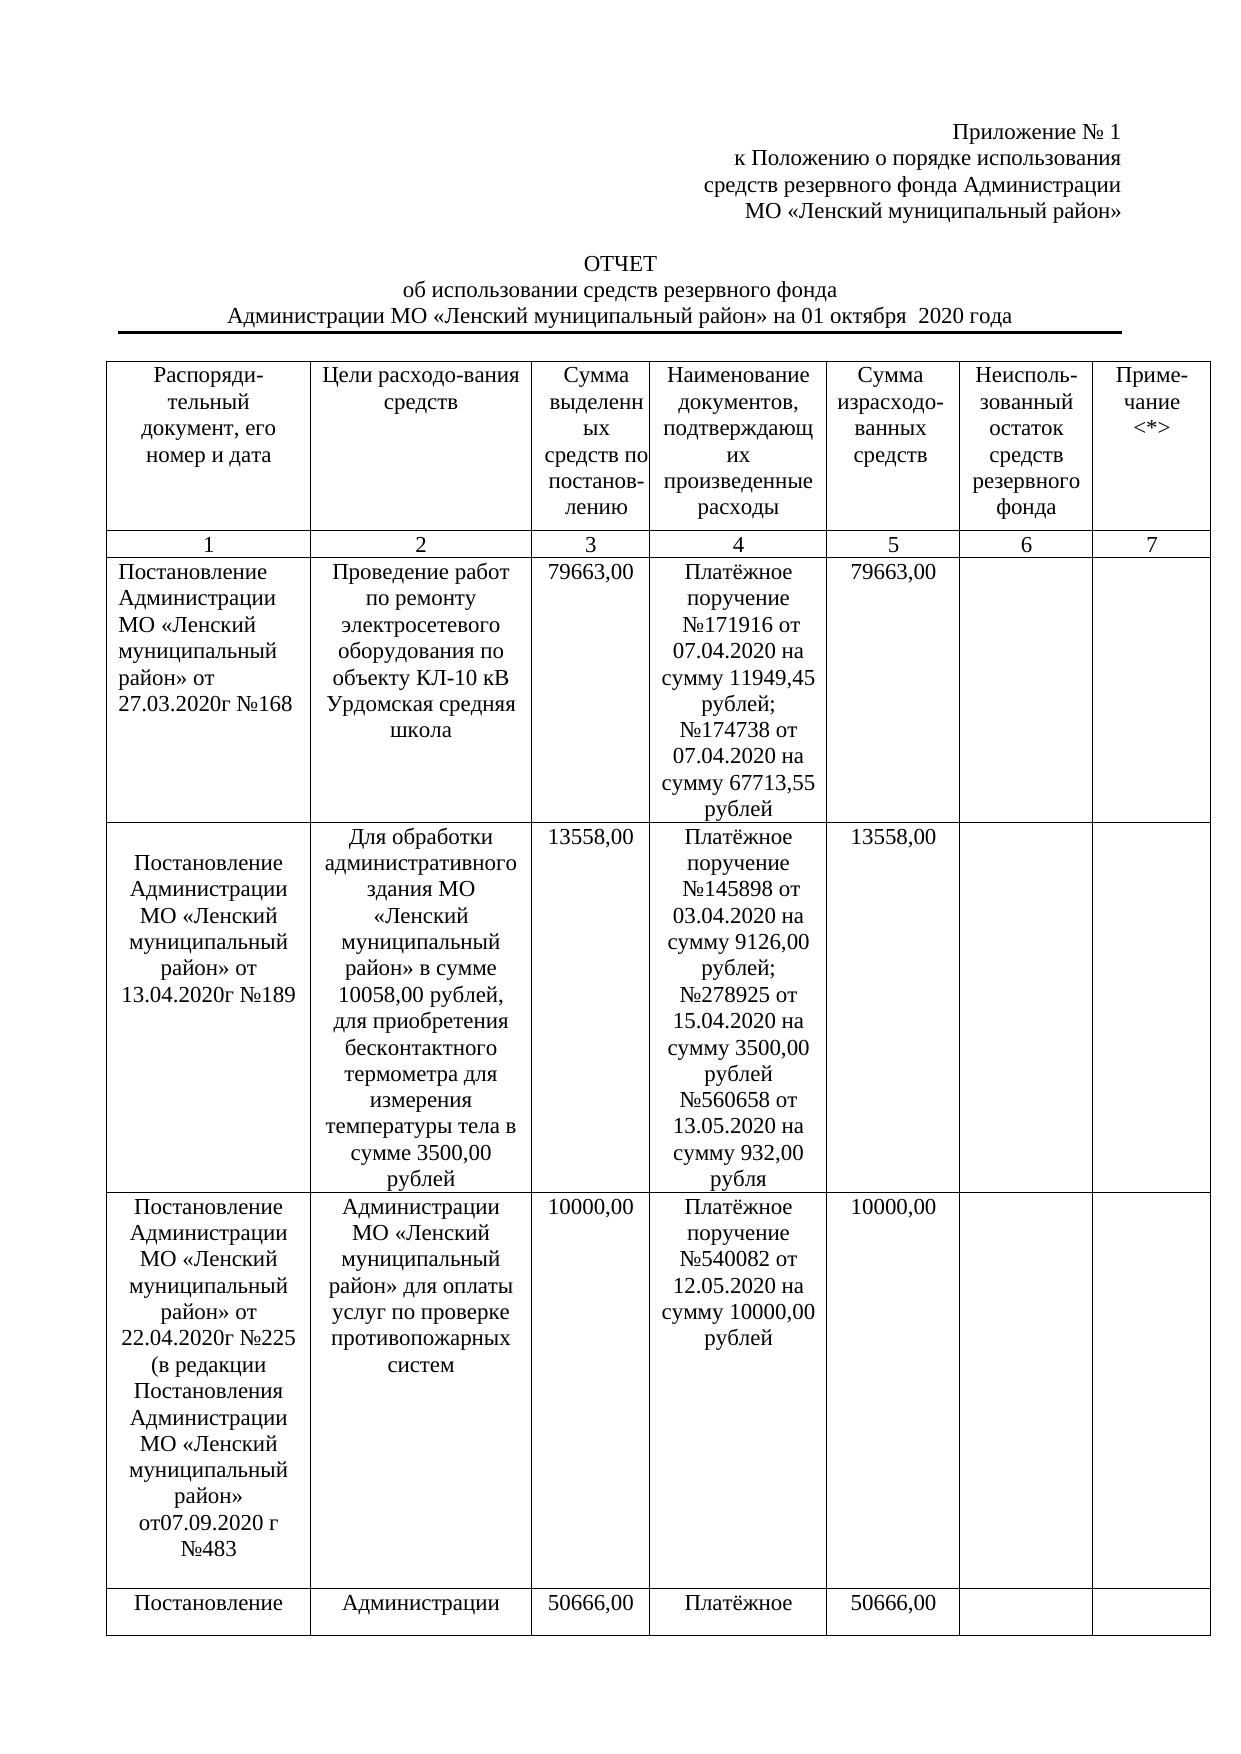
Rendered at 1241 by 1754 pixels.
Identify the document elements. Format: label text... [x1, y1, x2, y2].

table_cell Постановление Администрации МО «Ленский муниципальный район» от 22.04.2020г №225 (в редакции Постановления Администрации МО «Ленский муниципальный район» от07.09.2020 г №483 [107, 1193, 310, 1588]
table_cell 4 [650, 531, 826, 557]
table_header Цели расходо-вания средств [311, 362, 531, 530]
table_header Приме- чание <*> [1093, 362, 1210, 530]
table_cell 7 [1093, 531, 1210, 557]
table_cell [1093, 558, 1210, 822]
table_cell [1093, 823, 1210, 1192]
table_cell 5 [827, 531, 959, 557]
table_cell [1093, 1193, 1210, 1588]
table_cell 13558,00 [827, 823, 959, 1192]
text об использовании средств резервного фонда [118, 276, 1122, 303]
table_cell 13558,00 [532, 823, 649, 1192]
text Администрации МО «Ленский муниципальный район» на 01 октября 2020 года [118, 303, 1122, 331]
table_cell 3 [532, 531, 649, 557]
table_cell Платёжное поручение №540082 от 12.05.2020 на сумму 10000,00 рублей [650, 1193, 826, 1588]
table_cell Постановление Администрации МО «Ленский муниципальный район» от 27.03.2020г №168 [107, 558, 310, 822]
table_cell Проведение работ по ремонту электросетевого оборудования по объекту КЛ-10 кВ Урдомская средняя школа [311, 558, 531, 822]
table_cell [960, 1193, 1092, 1588]
table_cell [960, 558, 1092, 822]
table_cell Платёжное поручение №171916 от 07.04.2020 на сумму 11949,45 рублей; №174738 от 07.04.2020 на сумму 67713,55 рублей [650, 558, 826, 822]
table_header Сумма выделенных средств по постанов-лению [532, 362, 649, 530]
table_cell 10000,00 [532, 1193, 649, 1588]
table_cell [311, 1589, 531, 1635]
table_header Сумма израсходо-ванных средств [827, 362, 959, 530]
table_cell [107, 1589, 310, 1635]
table_cell 79663,00 [827, 558, 959, 822]
text средств резервного фонда Администрации [118, 171, 1122, 197]
table_header Неисполь-зованный остаток средств резервного фонда [960, 362, 1092, 530]
text Приложение № 1 [118, 118, 1122, 144]
table_header Распоряди-тельный документ, его номер и дата [107, 362, 310, 530]
table_cell [960, 1589, 1092, 1635]
table_cell [1093, 1589, 1210, 1635]
table_cell Администрации МО «Ленский муниципальный район» для оплаты услуг по проверке противопожарных систем [311, 1193, 531, 1588]
table_cell 79663,00 [532, 558, 649, 822]
table_cell Для обработки административного здания МО «Ленский муниципальный район» в сумме 10058,00 рублей, для приобретения бесконтактного термометра для измерения температуры тела в сумме 3500,00 рублей [311, 823, 531, 1192]
table_cell 50666,00 [532, 1589, 649, 1635]
text МО «Ленский муниципальный район» [118, 197, 1122, 223]
table_cell 10000,00 [827, 1193, 959, 1588]
table_cell [960, 823, 1092, 1192]
table_cell 1 [107, 531, 310, 557]
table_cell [650, 1589, 826, 1635]
table_cell 2 [311, 531, 531, 557]
table_cell 6 [960, 531, 1092, 557]
text к Положению о порядке использования [118, 144, 1122, 171]
text ОТЧЕТ [118, 250, 1122, 276]
table_header Наименование документов, подтверждающих произведенные расходы [650, 362, 826, 530]
table_cell Платёжное поручение №145898 от 03.04.2020 на сумму 9126,00 рублей; №278925 от 15.04.2020 на сумму 3500,00 рублей №560658 от 13.05.2020 на сумму 932,00 рубля [650, 823, 826, 1192]
table_cell 50666,00 [827, 1589, 959, 1635]
table_cell Постановление Администрации МО «Ленский муниципальный район» от 13.04.2020г №189 [107, 823, 310, 1192]
